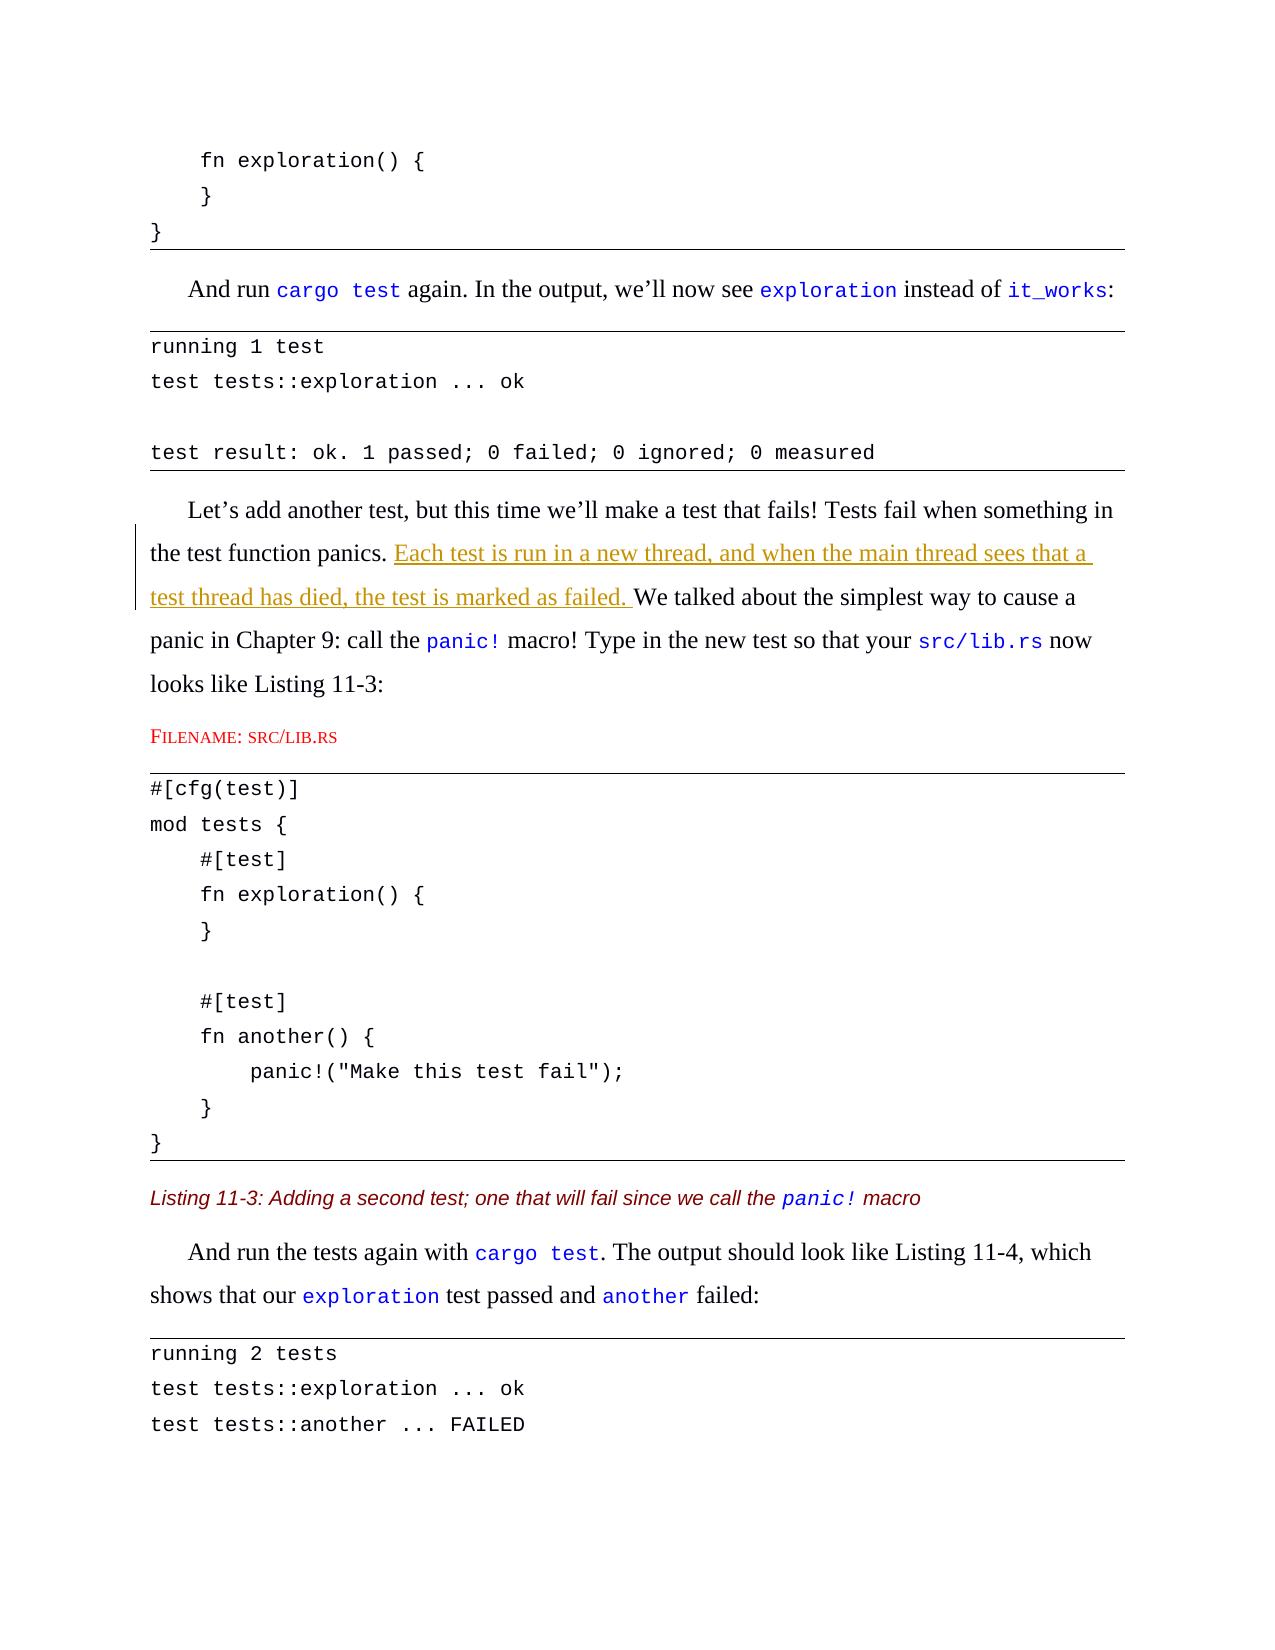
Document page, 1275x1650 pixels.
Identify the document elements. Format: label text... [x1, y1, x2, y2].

text panic!("Make this test fail"); [150, 1061, 1125, 1085]
text #[test] [150, 849, 1125, 873]
text running 2 tests [150, 1339, 1125, 1366]
text fn another() { [150, 1026, 1125, 1050]
list Listing 11-3: Adding a second test; one that will fail since we call the panic! macro [150, 1185, 1125, 1211]
text } [150, 221, 1125, 249]
text running 1 test [150, 332, 1125, 360]
text test tests::exploration ... ok [150, 371, 1125, 395]
text And run cargo test again. In the output, we’ll now see exploration instead of it_works: [150, 274, 1125, 303]
text #[test] [150, 991, 1125, 1014]
text test result: ok. 1 passed; 0 failed; 0 ignored; 0 measured [150, 442, 1125, 470]
text fn exploration() { [150, 150, 1125, 174]
text Let’s add another test, but this time we’ll make a test that fails! Tests fail when something in the test function panics. We talked about the simplest way to cause a panic in Chapter 9: call the panic! macro! Type in the new test so that your src/lib.rs now looks like Listing 11-3: [150, 495, 1125, 697]
text fn exploration() { [150, 884, 1125, 908]
text } [150, 920, 1125, 943]
text } [150, 1132, 1125, 1160]
text Filename: src/lib.rs [150, 724, 1125, 748]
text mod tests { [150, 813, 1125, 837]
text test tests::another ... FAILED [150, 1413, 1125, 1437]
text And run the tests again with cargo test. The output should look like Listing 11-4, which shows that our exploration test passed and another failed: [150, 1237, 1125, 1310]
text test tests::exploration ... ok [150, 1378, 1125, 1402]
text } [150, 1097, 1125, 1121]
text } [150, 185, 1125, 209]
text #[cfg(test)] [150, 774, 1125, 802]
